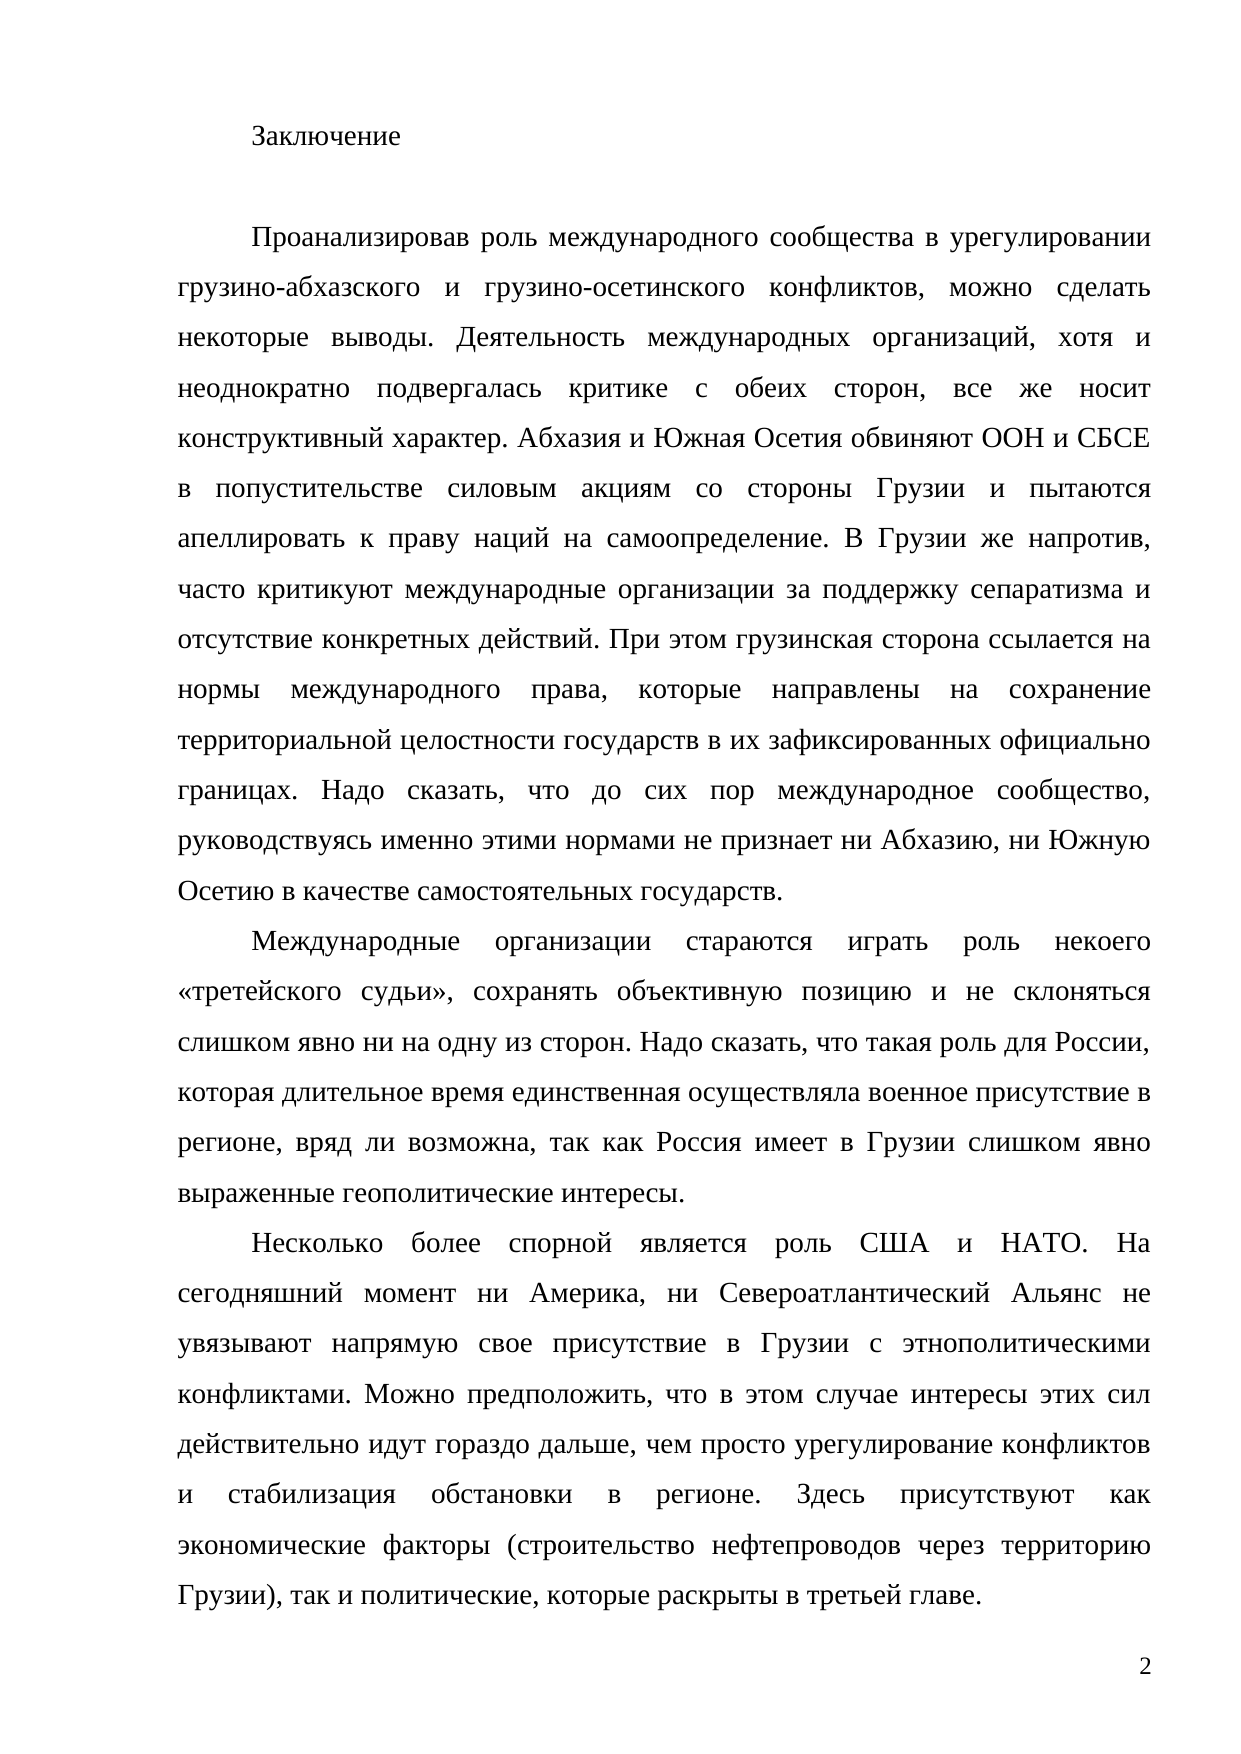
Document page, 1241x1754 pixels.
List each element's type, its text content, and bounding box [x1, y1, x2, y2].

text Проанализировав роль международного сообщества в урегулировании грузино-абхазского и грузино-осетинского конфликтов, можно сделать некоторые выводы. Деятельность международных организаций, хотя и неоднократно подвергалась критике с обеих сторон, все же носит конструктивный характер. Абхазия и Южная Осетия обвиняют ООН и СБСЕ в попустительстве силовым акциям со стороны Грузии и пытаются апеллировать к праву наций на самоопределение. В Грузии же напротив, часто критикуют международные организации за поддержку сепаратизма и отсутствие конкретных действий. При этом грузинская сторона ссылается на нормы международного права, которые направлены на сохранение территориальной целостности государств в их зафиксированных официально границах. Надо сказать, что до сих пор международное сообщество, руководствуясь именно этими нормами не признает ни Абхазию, ни Южную Осетию в качестве самостоятельных государств. [177, 219, 1152, 906]
subtitle Заключение [177, 118, 1152, 152]
text Международные организации стараются играть роль некоего «третейского судьи», сохранять объективную позицию и не склоняться слишком явно ни на одну из сторон. Надо сказать, что такая роль для России, которая длительное время единственная осуществляла военное присутствие в регионе, вряд ли возможна, так как Россия имеет в Грузии слишком явно выраженные геополитические интересы. [177, 923, 1152, 1208]
text Несколько более спорной является роль США и НАТО. На сегодняшний момент ни Америка, ни Североатлантический Альянс не увязывают напрямую свое присутствие в Грузии с этнополитическими конфликтами. Можно предположить, что в этом случае интересы этих сил действительно идут гораздо дальше, чем просто урегулирование конфликтов и стабилизация обстановки в регионе. Здесь присутствуют как экономические факторы (строительство нефтепроводов через территорию Грузии), так и политические, которые раскрыты в третьей главе. [177, 1225, 1152, 1611]
